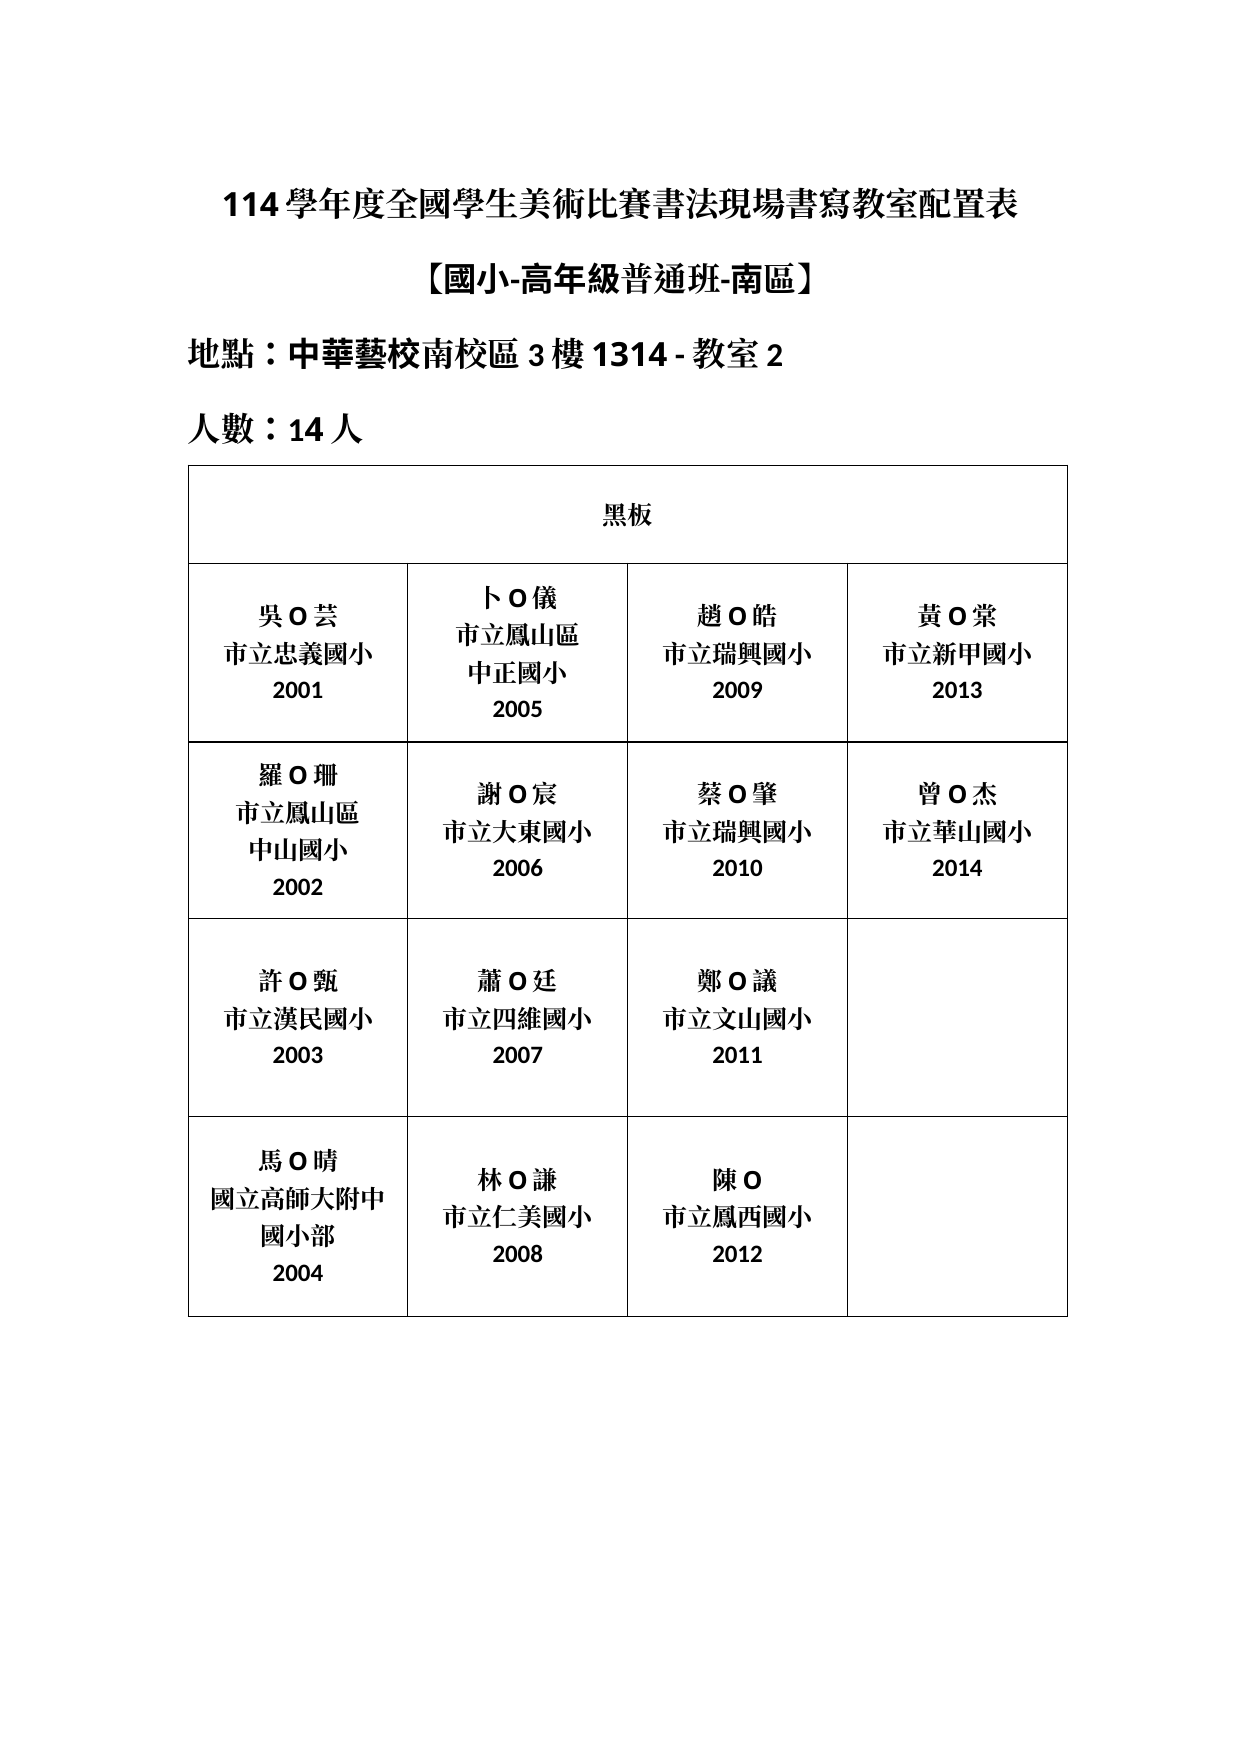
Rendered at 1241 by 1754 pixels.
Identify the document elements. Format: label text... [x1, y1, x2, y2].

table_cell [848, 919, 1067, 1116]
table_cell 陳O 市立鳳西國小 2012 [628, 1117, 847, 1316]
table_cell 馬O晴 國立高師大附中 國小部 2004 [189, 1117, 407, 1316]
table_header 黑板 [189, 466, 1067, 563]
table_cell 林O謙 市立仁美國小 2008 [408, 1117, 627, 1316]
table_cell 謝O宸 市立大東國小 2006 [408, 743, 627, 918]
text 地點：中華藝校南校區3樓1314 - 教室2 [187, 314, 1053, 389]
table_cell 鄭O議 市立文山國小 2011 [628, 919, 847, 1116]
table_cell 趙O皓 市立瑞興國小 2009 [628, 564, 847, 741]
table_cell 許O甄 市立漢民國小 2003 [189, 919, 407, 1116]
text 人數：14人 [187, 389, 1053, 464]
text 114學年度全國學生美術比賽書法現場書寫教室配置表 [187, 164, 1053, 239]
table_cell 卜O儀 市立鳳山區 中正國小 2005 [408, 564, 627, 741]
table_cell [848, 1117, 1067, 1316]
table_cell 羅O珊 市立鳳山區 中山國小 2002 [189, 743, 407, 918]
text 【國小-高年級普通班-南區】 [187, 239, 1053, 314]
table_cell 吳O芸 市立忠義國小 2001 [189, 564, 407, 741]
table_cell 蔡O肇 市立瑞興國小 2010 [628, 743, 847, 918]
table_cell 黃O棠 市立新甲國小 2013 [848, 564, 1067, 741]
table_cell 曾O杰 市立華山國小 2014 [848, 743, 1067, 918]
table_cell 蕭O廷 市立四維國小 2007 [408, 919, 627, 1116]
